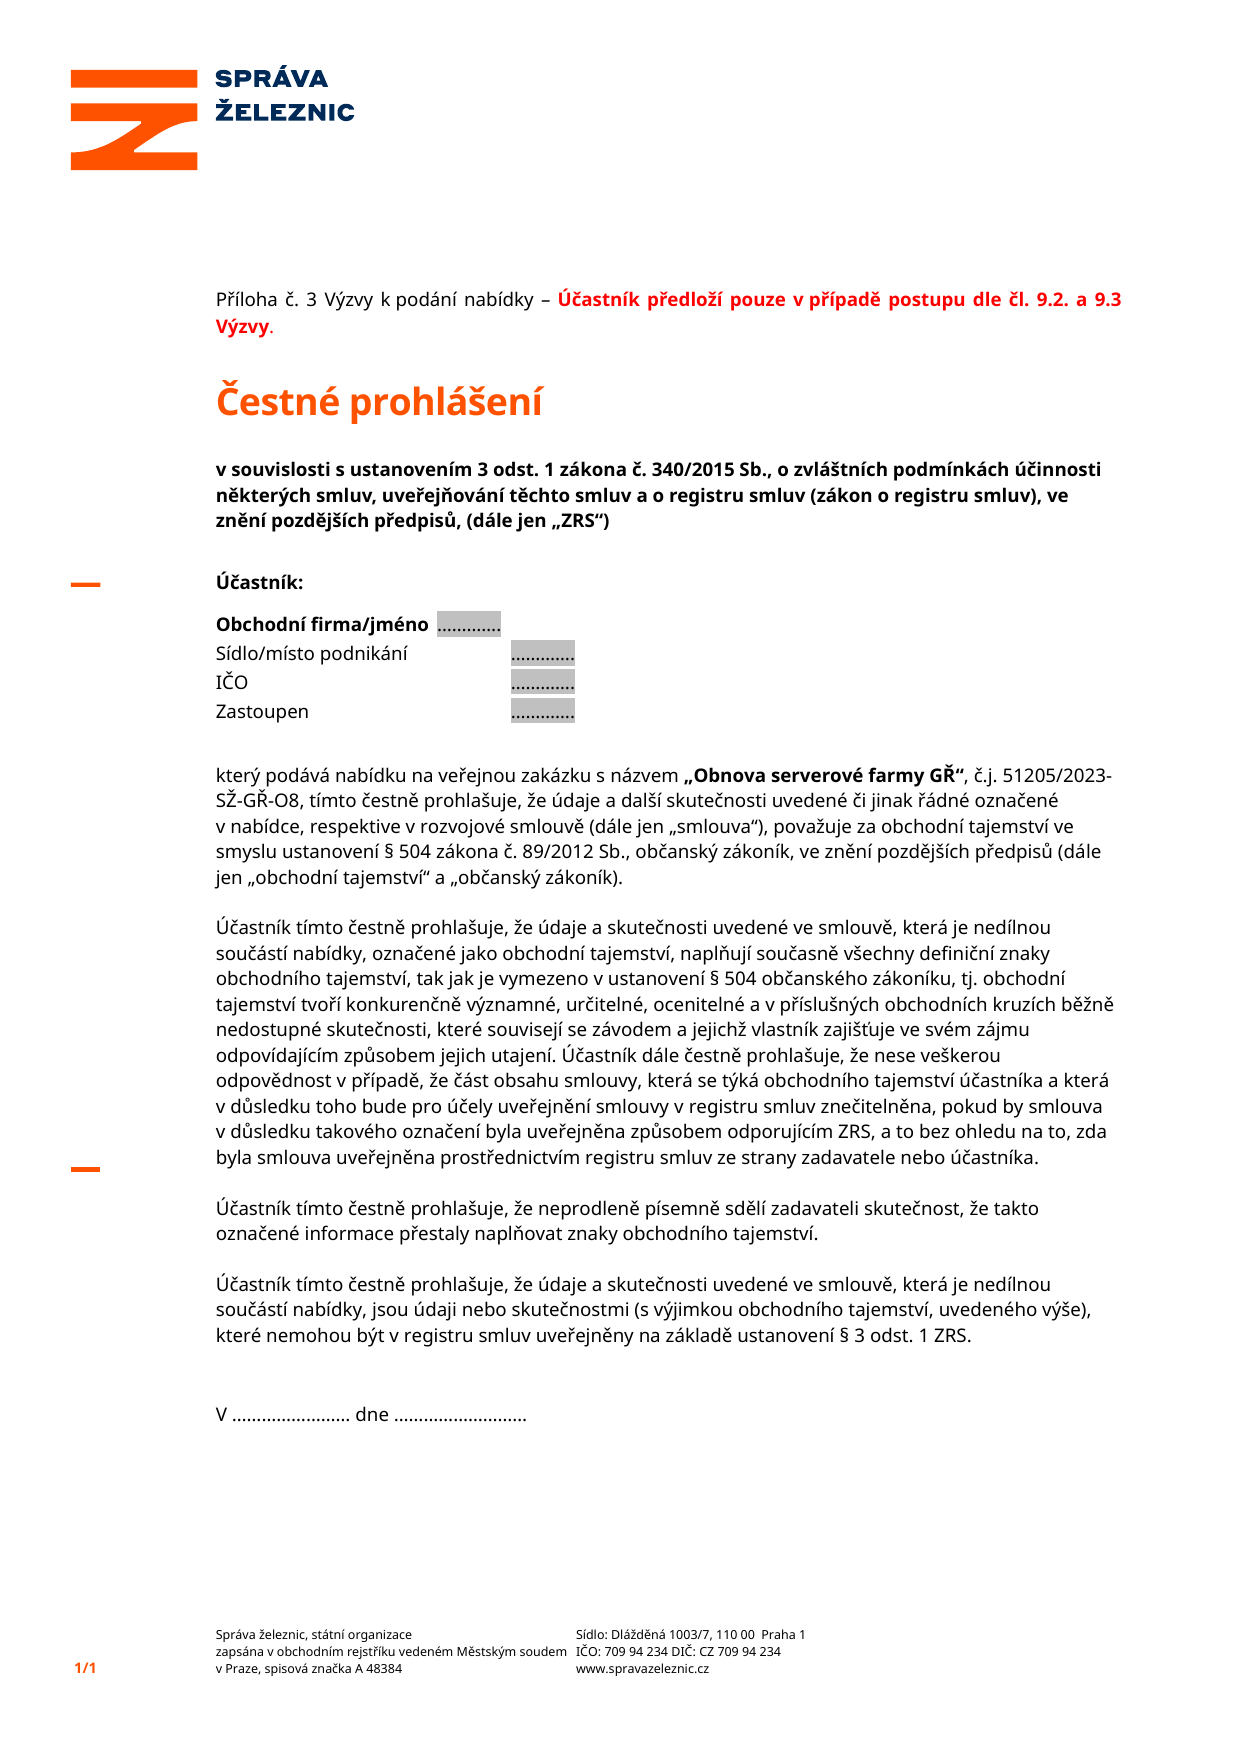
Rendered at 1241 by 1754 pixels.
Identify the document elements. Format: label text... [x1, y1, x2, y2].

text Obchodní firma/jméno …………. [216, 608, 1122, 637]
text Účastník tímto čestně prohlašuje, že údaje a skutečnosti uvedené ve smlouvě, která je nedílnou součástí nabídky, označené jako obchodní tajemství, naplňují současně všechny definiční znaky obchodního tajemství, tak jak je vymezeno v ustanovení § 504 občanského zákoníku, tj. obchodní tajemství tvoří konkurenčně významné, určitelné, ocenitelné a v příslušných obchodních kruzích běžně nedostupné skutečnosti, které souvisejí se závodem a jejichž vlastník zajišťuje ve svém zájmu odpovídajícím způsobem jejich utajení. Účastník dále čestně prohlašuje, že nese veškerou odpovědnost v případě, že část obsahu smlouvy, která se týká obchodního tajemství účastníka a která v důsledku toho bude pro účely uveřejnění smlouvy v registru smluv znečitelněna, pokud by smlouva v důsledku takového označení byla uveřejněna způsobem odporujícím ZRS, a to bez ohledu na to, zda byla smlouva uveřejněna prostřednictvím registru smluv ze strany zadavatele nebo účastníka. [216, 914, 1122, 1170]
text Zastoupen …………. [216, 695, 1122, 724]
text Účastník tímto čestně prohlašuje, že údaje a skutečnosti uvedené ve smlouvě, která je nedílnou součástí nabídky, jsou údaji nebo skutečnostmi (s výjimkou obchodního tajemství, uvedeného výše), které nemohou být v registru smluv uveřejněny na základě ustanovení § 3 odst. 1 ZRS. [216, 1271, 1122, 1347]
text Účastník tímto čestně prohlašuje, že neprodleně písemně sdělí zadavateli skutečnost, že takto označené informace přestaly naplňovat znaky obchodního tajemství. [216, 1195, 1122, 1246]
text který podává nabídku na veřejnou zakázku s názvem „Obnova serverové farmy GŘ“, č.j. 51205/2023-SŽ-GŘ-O8, tímto čestně prohlašuje, že údaje a další skutečnosti uvedené či jinak řádné označené v nabídce, respektive v rozvojové smlouvě (dále jen „smlouva“), považuje za obchodní tajemství ve smyslu ustanovení § 504 zákona č. 89/2012 Sb., občanský zákoník, ve znění pozdějších předpisů (dále jen „obchodní tajemství“ a „občanský zákoník). [216, 762, 1122, 889]
text V …………………… dne ……………………… [216, 1398, 1121, 1427]
text v souvislosti s ustanovením 3 odst. 1 zákona č. 340/2015 Sb., o zvláštních podmínkách účinnosti některých smluv, uveřejňování těchto smluv a o registru smluv (zákon o registru smluv), ve znění pozdějších předpisů, (dále jen „ZRS“) [216, 456, 1122, 533]
text Sídlo/místo podnikání …………. [216, 637, 1122, 666]
text Účastník: [216, 565, 1122, 596]
text Příloha č. 3 Výzvy k podání nabídky – Účastník předloží pouze v případě postupu dle čl. 9.2. a 9.3 Výzvy. [216, 286, 1122, 339]
subtitle Čestné prohlášení [216, 375, 1122, 426]
text IČO …………. [216, 666, 1122, 695]
